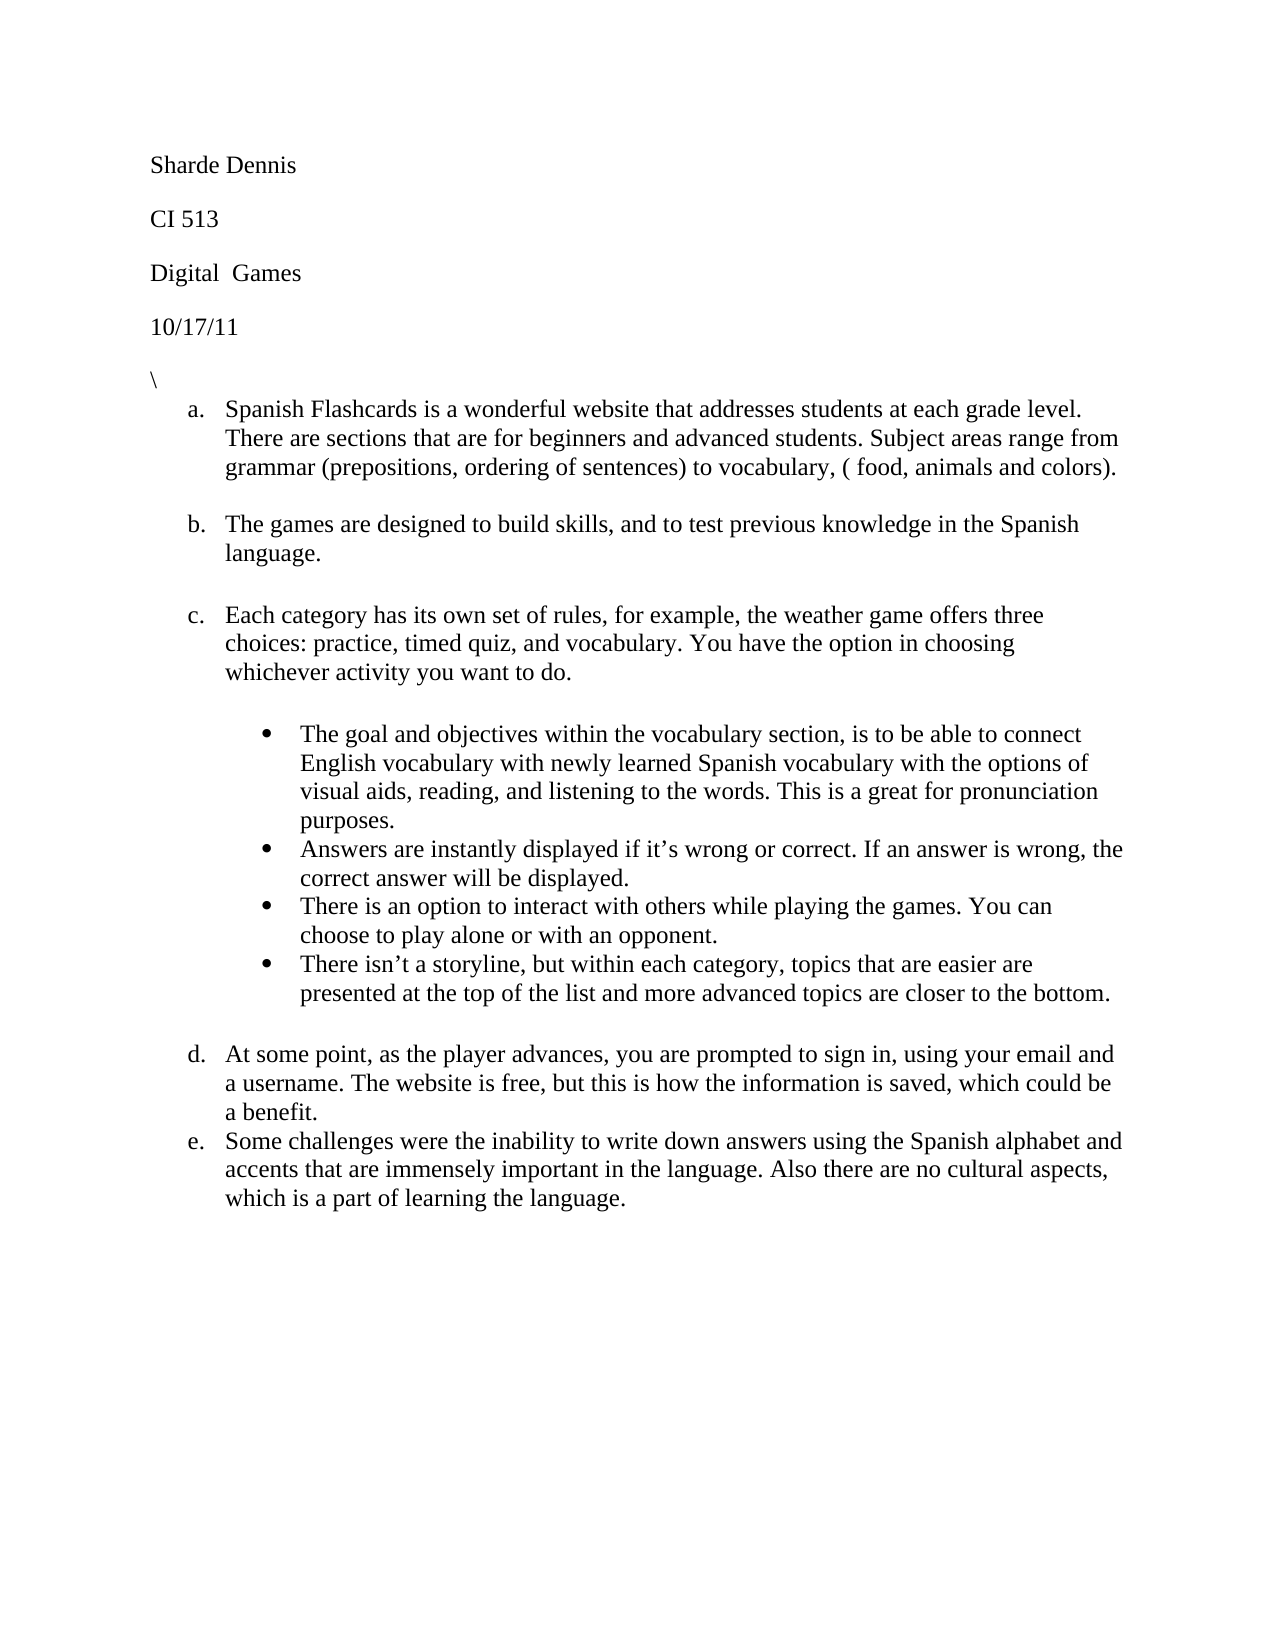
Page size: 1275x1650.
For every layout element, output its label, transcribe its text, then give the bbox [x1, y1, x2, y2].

text Sharde Dennis [150, 150, 1125, 179]
text 10/17/11 [150, 312, 1125, 340]
list There isn’t a storyline, but within each category, topics that are easier are presented at the top of the list and more advanced topics are closer to the bottom. [262, 949, 1125, 1006]
text CI 513 [150, 204, 1125, 233]
list Each category has its own set of rules, for example, the weather game offers three choices: practice, timed quiz, and vocabulary. You have the option in choosing whichever activity you want to do. [187, 600, 1125, 686]
list Spanish Flashcards is a wonderful website that addresses students at each grade level. There are sections that are for beginners and advanced students. Subject areas range from grammar (prepositions, ordering of sentences) to vocabulary, ( food, animals and colors). [187, 394, 1125, 480]
text \ [150, 365, 1125, 394]
list At some point, as the player advances, you are prompted to sign in, using your email and a username. The website is free, but this is how the information is saved, which could be a benefit. [187, 1039, 1125, 1126]
list The games are designed to build skills, and to test previous knowledge in the Spanish language. [187, 509, 1125, 567]
list The goal and objectives within the vocabulary section, is to be able to connect English vocabulary with newly learned Spanish vocabulary with the options of visual aids, reading, and listening to the words. This is a great for pronunciation purposes. [262, 719, 1125, 834]
list Some challenges were the inability to write down answers using the Spanish alphabet and accents that are immensely important in the language. Also there are no cultural aspects, which is a part of learning the language. [187, 1126, 1125, 1212]
list Answers are instantly displayed if it’s wrong or correct. If an answer is wrong, the correct answer will be displayed. [262, 834, 1125, 891]
text Digital Games [150, 258, 1125, 286]
list There is an option to interact with others while playing the games. You can choose to play alone or with an opponent. [262, 891, 1125, 949]
